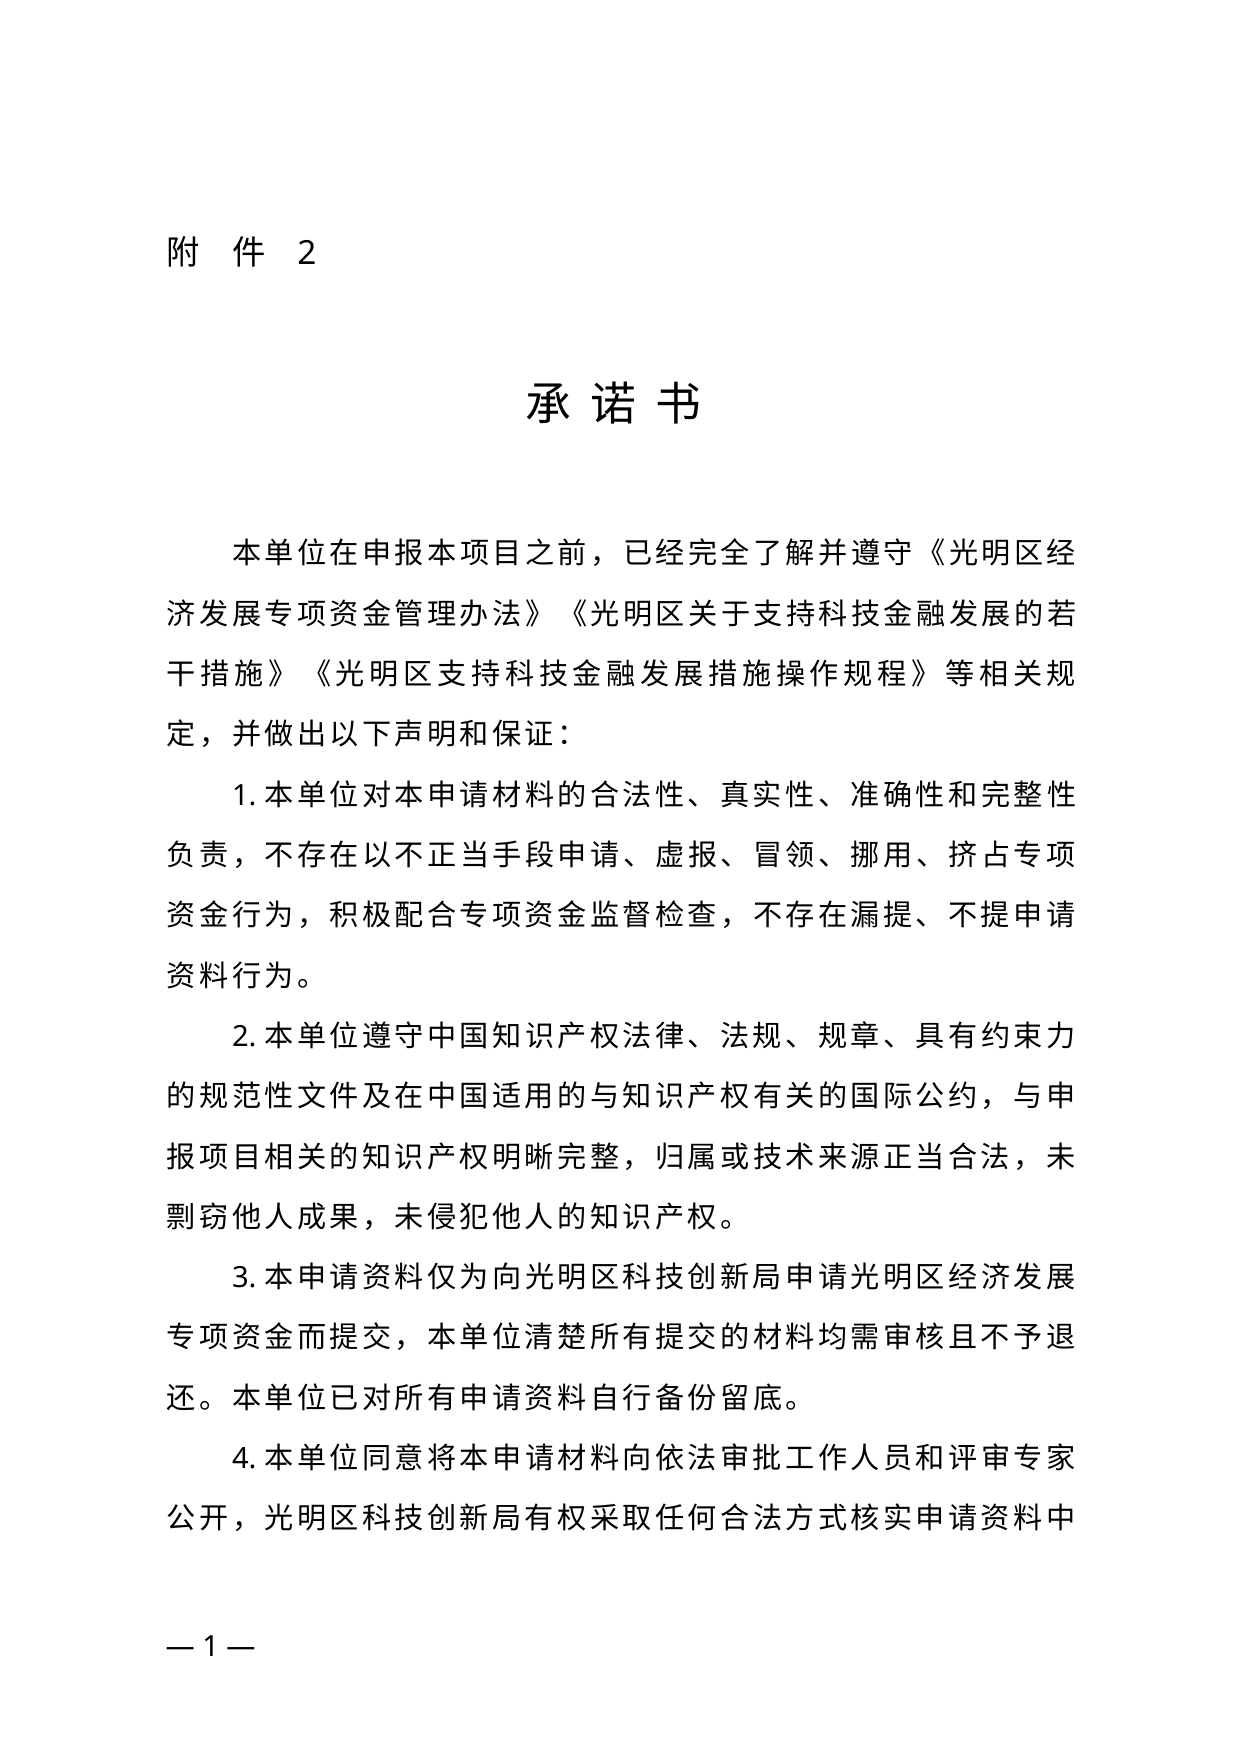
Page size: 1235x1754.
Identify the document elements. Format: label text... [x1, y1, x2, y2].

text 1.本单位对本申请材料的合法性、真实性、准确性和完整性负责，不存在以不正当手段申请、虚报、冒领、挪用、挤占专项资金行为，积极配合专项资金监督检查，不存在漏提、不提申请资料行为。 [167, 762, 1079, 1003]
text 承诺书 [167, 340, 1079, 461]
text 附件2 [167, 219, 1079, 280]
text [167, 1426, 1079, 1546]
text 2.本单位遵守中国知识产权法律、法规、规章、具有约束力的规范性文件及在中国适用的与知识产权有关的国际公约，与申报项目相关的知识产权明晰完整，归属或技术来源正当合法，未剽窃他人成果，未侵犯他人的知识产权。 [167, 1003, 1079, 1245]
text 本单位在申报本项目之前，已经完全了解并遵守《光明区经济发展专项资金管理办法》《光明区关于支持科技金融发展的若干措施》《光明区支持科技金融发展措施操作规程》等相关规定，并做出以下声明和保证： [167, 521, 1079, 762]
text 3.本申请资料仅为向光明区科技创新局申请光明区经济发展专项资金而提交，本单位清楚所有提交的材料均需审核且不予退还。本单位已对所有申请资料自行备份留底。 [167, 1245, 1079, 1426]
